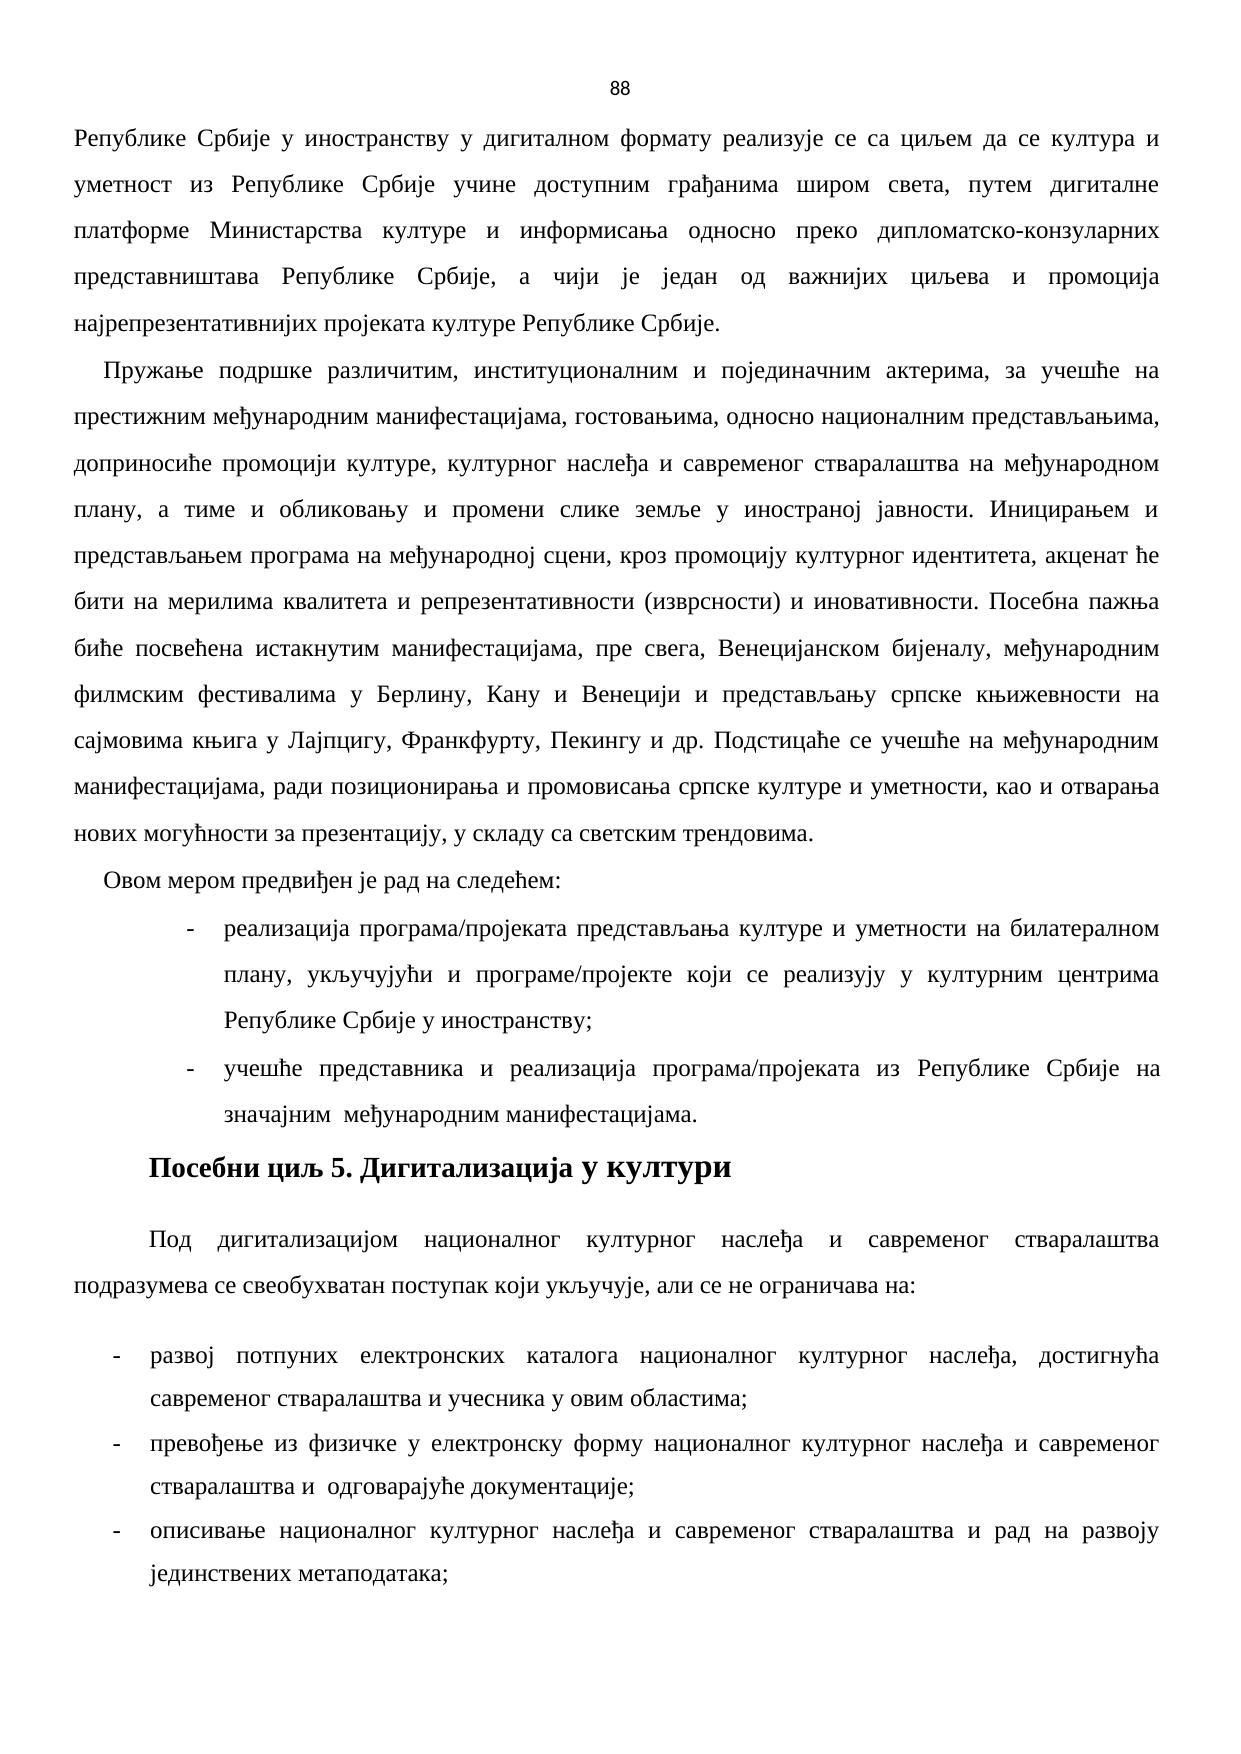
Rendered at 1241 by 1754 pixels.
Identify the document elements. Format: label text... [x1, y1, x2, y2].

text Под дигитализацијом националног културног наслеђа и савременог стваралаштва подразумева се свеобухватан поступак који укључује, али се не ограничава на: [73, 1224, 1161, 1299]
list учешће представника и реализација програма/пројеката из Републике Србије на значајним међународним манифестацијама. [186, 1053, 1161, 1128]
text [73, 123, 1161, 336]
list превођење из физичке у електронску форму националног културног наслеђа и савременог стваралаштва и одговарајуће документације; [112, 1428, 1161, 1500]
list развој потпуних електронских каталога националног културног наслеђа, достигнућа савременог стваралаштва и учесника у овим областима; [112, 1340, 1161, 1412]
list реализација програма/пројеката представљања културе и уметности на билатералном плану, укључујући и програме/пројекте који се реализују у културним центрима Републике Србије у иностранству; [186, 913, 1161, 1034]
text Пружање подршке различитим, институционалним и појединачним актерима, за учешће на престижним међународним манифестацијама, гостовањима, односно националним представљањима, доприносиће промоцији културе, културног наслеђа и савременог стваралаштва на међународном плану, а тиме и обликовању и промени слике земље у иностраној јавности. Иницирањем и представљањем програма на међународној сцени, кроз промоцију културног идентитета, акценат ће бити на мерилима квалитета и репрезентативности (изврсности) и иновативности. Посебна пажња биће посвећена истакнутим манифестацијама, пре свега, Венецијанском бијеналу, међународним филмским фестивалима у Берлину, Кану и Венецији и представљању српске књижевности на сајмовима књига у Лајпцигу, Франкфурту, Пекингу и др. Подстицаће се учешће на међународним манифестацијама, ради позиционирања и промовисања српске културе и уметности, као и отварања нових могућности за презентацију, у складу са светским трендовима. [73, 355, 1161, 846]
list описивање националног културног наслеђа и савременог стваралаштва и рад на развоју јединствених метаподатака; [112, 1515, 1161, 1587]
subtitle Посебни циљ 5. Дигитализација у култури [76, 1146, 1165, 1185]
text Овом мером предвиђен је рад на следећем: [73, 865, 1161, 894]
